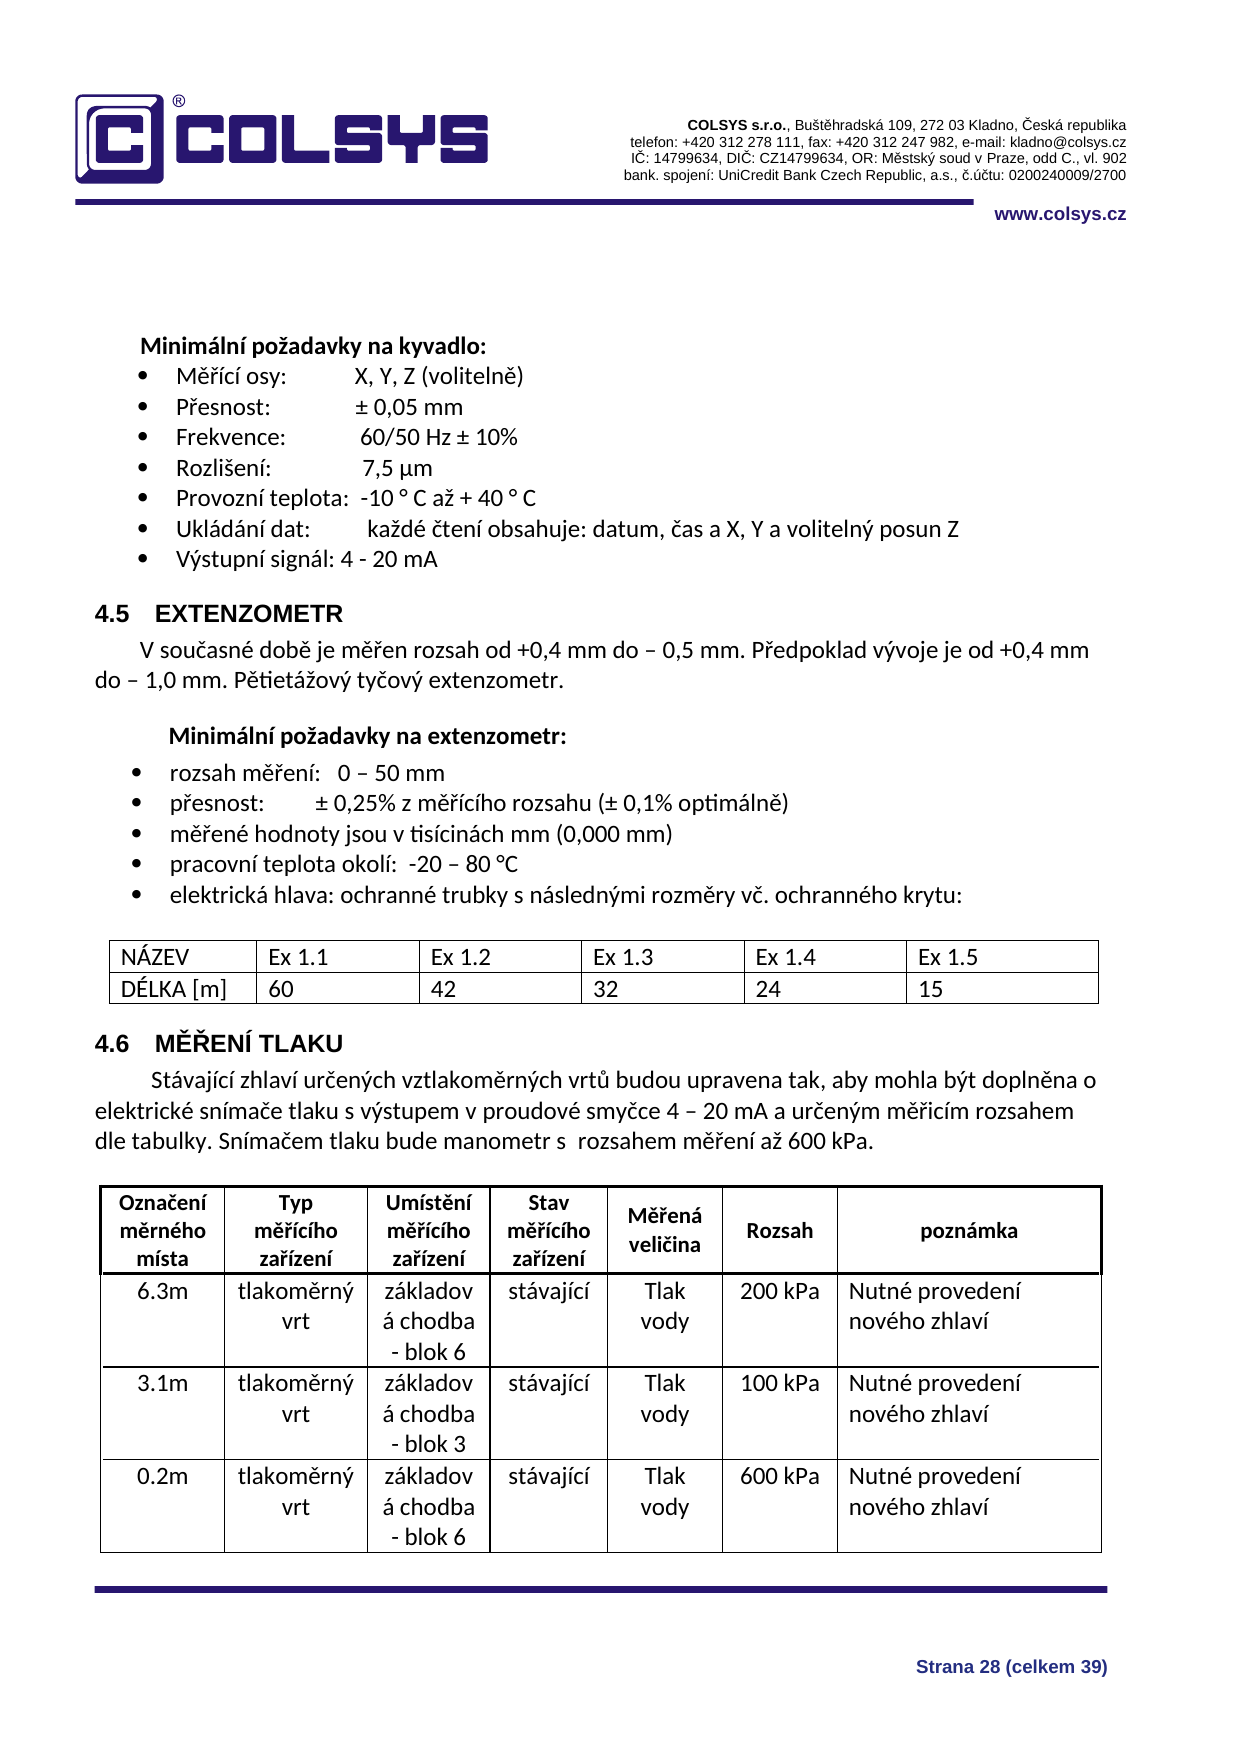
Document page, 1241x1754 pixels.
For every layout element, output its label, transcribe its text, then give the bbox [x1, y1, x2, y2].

table_cell 15 [907, 973, 1098, 1003]
text Minimální požadavky na kyvadlo: [94, 330, 1107, 361]
table_cell Tlak vody [608, 1275, 722, 1366]
table_cell 3.1m [101, 1366, 224, 1459]
table_cell Tlak vody [608, 1368, 722, 1459]
table_header Ex 1.4 [745, 941, 906, 972]
table_cell stávající [491, 1275, 607, 1366]
table_cell 24 [745, 973, 906, 1003]
table_cell Nutné provedení nového zhlaví [838, 1272, 1101, 1366]
list Frekvence: 60/50 Hz ± 10% [138, 422, 1107, 452]
table_cell Tlak vody [608, 1460, 722, 1552]
table_header Měřená veličina [608, 1188, 722, 1272]
table_header Označení měrného místa [102, 1188, 224, 1272]
list Výstupní signál: 4 - 20 mA [138, 544, 1107, 574]
table_cell 32 [582, 973, 744, 1003]
table_header Ex 1.5 [907, 941, 1098, 972]
text V současné době je měřen rozsah od +0,4 mm do – 0,5 mm. Předpoklad vývoje je od +0,4 mm do – 1,0 mm. Pětietážový tyčový extenzometr. [94, 634, 1107, 695]
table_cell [838, 1459, 1101, 1552]
list elektrická hlava: ochranné trubky s následnými rozměry vč. ochranného krytu: [132, 879, 1107, 909]
table_cell 60 [257, 973, 419, 1003]
table_cell tlakoměrný vrt [225, 1275, 367, 1366]
text MĚŘENÍ TLAKU [94, 1029, 1107, 1058]
table_cell 42 [420, 973, 581, 1003]
table_cell stávající [491, 1368, 607, 1459]
table_header Ex 1.1 [257, 941, 419, 972]
table_cell 600 kPa [723, 1460, 837, 1552]
list přesnost: ± 0,25% z měřícího rozsahu (± 0,1% optimálně) [132, 787, 1107, 818]
list rozsah měření: 0 – 50 mm [132, 757, 1107, 787]
table_cell stávající [491, 1460, 607, 1552]
table_cell DÉLKA [m] [110, 973, 256, 1003]
list Provozní teplota: -10 ° C až + 40 ° C [138, 483, 1107, 513]
text eXTENZOMETR [94, 599, 1107, 628]
list pracovní teplota okolí: -20 – 80 °C [132, 848, 1107, 879]
table_cell tlakoměrný vrt [225, 1368, 367, 1459]
table_header poznámka [838, 1188, 1100, 1272]
text Minimální požadavky na extenzometr: [94, 720, 1107, 751]
table_header Stav měřícího zařízení [491, 1188, 607, 1272]
table_cell tlakoměrný vrt [225, 1460, 367, 1552]
text Stávající zhlaví určených vztlakoměrných vrtů budou upravena tak, aby mohla být doplněna o elektrické snímače tlaku s výstupem v proudové smyčce 4 – 20 mA a určeným měřicím rozsahem dle tabulky. Snímačem tlaku bude manometr s rozsahem měření až 600 kPa. [94, 1064, 1107, 1156]
list Přesnost: ± 0,05 mm [138, 391, 1107, 422]
list Rozlišení: 7,5 μm [138, 452, 1107, 483]
table_cell 0.2m [101, 1459, 224, 1552]
table_header Rozsah [723, 1188, 837, 1272]
table_header NÁZEV [110, 941, 256, 972]
table_cell 200 kPa [723, 1275, 837, 1366]
table_cell 6.3m [101, 1272, 224, 1366]
table_header Ex 1.2 [420, 941, 581, 972]
list Ukládání dat: každé čtení obsahuje: datum, čas a X, Y a volitelný posun Z [138, 513, 1107, 544]
table_header Typ měřícího zařízení [225, 1188, 367, 1272]
table_header Ex 1.3 [582, 941, 744, 972]
table_cell základová chodba - blok 3 [368, 1368, 489, 1459]
table_cell Nutné provedení nového zhlaví [838, 1366, 1101, 1459]
list měřené hodnoty jsou v tisícinách mm (0,000 mm) [132, 818, 1107, 848]
table_cell 100 kPa [723, 1368, 837, 1459]
table_cell základová chodba - blok 6 [368, 1460, 489, 1552]
table_header Umístění měřícího zařízení [368, 1188, 489, 1272]
table_cell základová chodba - blok 6 [368, 1275, 489, 1366]
list Měřící osy: X, Y, Z (volitelně) [138, 361, 1107, 391]
